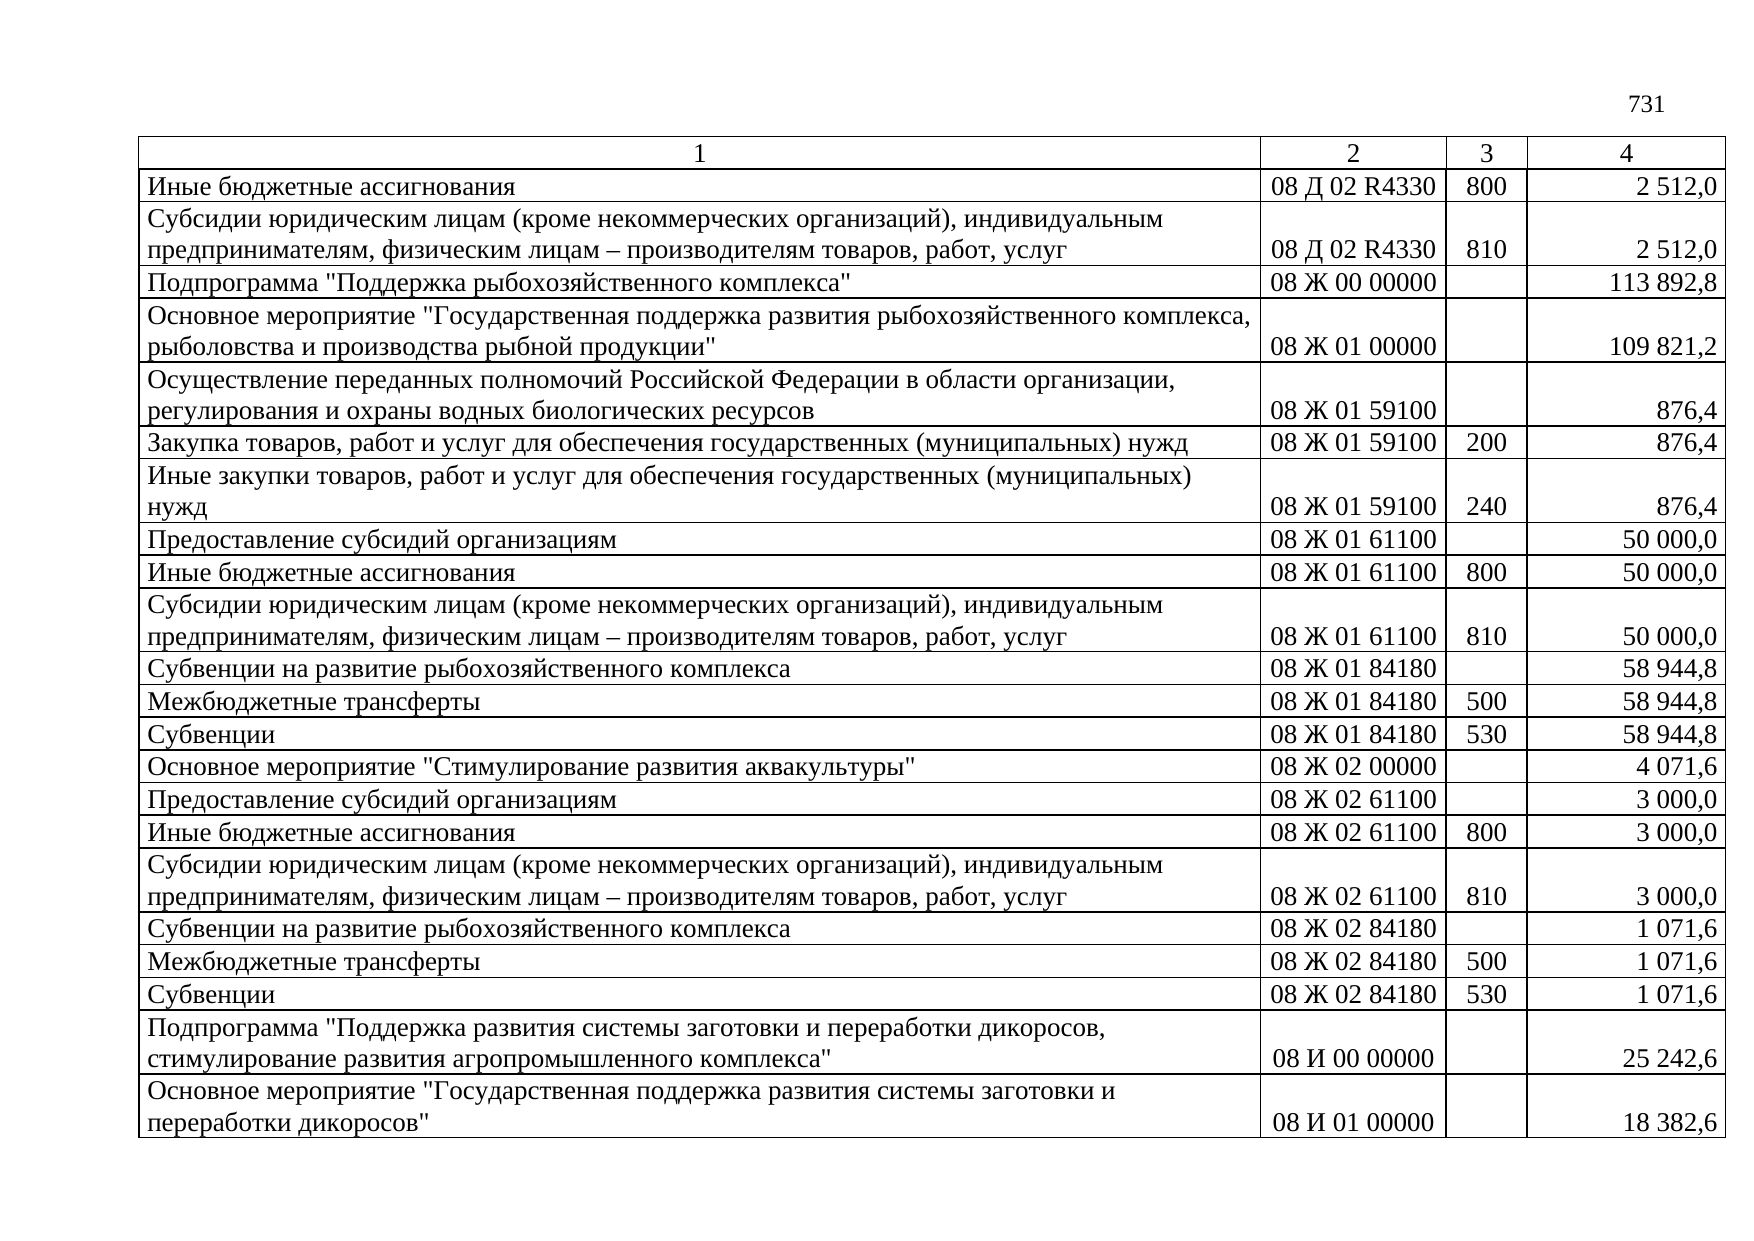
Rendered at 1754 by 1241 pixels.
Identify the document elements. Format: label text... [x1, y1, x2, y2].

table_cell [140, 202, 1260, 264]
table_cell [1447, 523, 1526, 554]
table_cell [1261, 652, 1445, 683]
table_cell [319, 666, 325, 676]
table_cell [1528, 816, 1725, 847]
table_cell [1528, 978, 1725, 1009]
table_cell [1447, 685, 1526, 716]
table_header 3 [1447, 137, 1527, 168]
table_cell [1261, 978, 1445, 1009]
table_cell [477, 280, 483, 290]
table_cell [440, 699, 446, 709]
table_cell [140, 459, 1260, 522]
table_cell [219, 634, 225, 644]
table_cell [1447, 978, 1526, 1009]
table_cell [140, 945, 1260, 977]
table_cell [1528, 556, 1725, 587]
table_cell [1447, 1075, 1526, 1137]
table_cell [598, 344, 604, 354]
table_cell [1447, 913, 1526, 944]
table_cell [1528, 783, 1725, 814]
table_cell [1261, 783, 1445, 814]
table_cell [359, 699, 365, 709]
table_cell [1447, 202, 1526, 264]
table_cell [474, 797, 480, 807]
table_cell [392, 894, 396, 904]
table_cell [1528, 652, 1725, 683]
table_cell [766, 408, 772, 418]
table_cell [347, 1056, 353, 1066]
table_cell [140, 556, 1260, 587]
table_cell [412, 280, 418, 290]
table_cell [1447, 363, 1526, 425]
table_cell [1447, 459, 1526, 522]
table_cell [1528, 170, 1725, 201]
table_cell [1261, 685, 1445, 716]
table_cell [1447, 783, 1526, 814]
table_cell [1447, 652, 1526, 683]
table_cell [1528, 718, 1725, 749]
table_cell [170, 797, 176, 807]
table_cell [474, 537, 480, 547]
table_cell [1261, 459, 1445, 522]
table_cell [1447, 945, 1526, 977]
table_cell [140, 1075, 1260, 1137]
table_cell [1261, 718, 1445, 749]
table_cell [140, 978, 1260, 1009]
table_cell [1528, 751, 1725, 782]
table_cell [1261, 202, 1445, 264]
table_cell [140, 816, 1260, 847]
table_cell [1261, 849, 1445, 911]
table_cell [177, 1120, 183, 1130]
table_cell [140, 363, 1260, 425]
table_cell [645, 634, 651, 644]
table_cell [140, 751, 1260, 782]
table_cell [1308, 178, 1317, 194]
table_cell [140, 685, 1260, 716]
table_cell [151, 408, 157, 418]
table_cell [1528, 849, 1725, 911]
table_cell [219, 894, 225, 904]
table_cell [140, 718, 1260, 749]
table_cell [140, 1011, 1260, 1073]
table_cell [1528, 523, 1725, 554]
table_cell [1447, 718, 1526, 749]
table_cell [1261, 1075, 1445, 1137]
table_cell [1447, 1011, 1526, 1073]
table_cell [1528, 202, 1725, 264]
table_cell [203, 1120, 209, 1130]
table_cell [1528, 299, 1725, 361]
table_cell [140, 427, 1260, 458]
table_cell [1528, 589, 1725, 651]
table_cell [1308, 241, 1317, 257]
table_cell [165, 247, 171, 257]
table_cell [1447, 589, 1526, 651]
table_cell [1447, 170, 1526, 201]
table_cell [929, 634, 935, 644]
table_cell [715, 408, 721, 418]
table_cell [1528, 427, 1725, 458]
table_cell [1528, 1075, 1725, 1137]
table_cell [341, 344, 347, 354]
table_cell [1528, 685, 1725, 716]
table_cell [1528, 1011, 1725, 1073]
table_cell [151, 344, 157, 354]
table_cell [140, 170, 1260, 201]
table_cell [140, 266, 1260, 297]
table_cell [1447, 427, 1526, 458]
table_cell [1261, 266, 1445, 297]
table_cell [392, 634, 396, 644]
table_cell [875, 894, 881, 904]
table_header 1 [139, 137, 1260, 168]
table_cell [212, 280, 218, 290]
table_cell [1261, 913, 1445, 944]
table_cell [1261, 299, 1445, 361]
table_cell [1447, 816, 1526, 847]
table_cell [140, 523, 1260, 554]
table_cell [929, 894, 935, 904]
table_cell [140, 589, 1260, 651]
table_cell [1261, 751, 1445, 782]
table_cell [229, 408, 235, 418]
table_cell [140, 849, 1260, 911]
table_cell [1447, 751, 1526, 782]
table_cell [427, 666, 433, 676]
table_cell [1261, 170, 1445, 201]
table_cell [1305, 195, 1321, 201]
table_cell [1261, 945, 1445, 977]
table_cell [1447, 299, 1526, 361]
table_header 4 [1528, 137, 1725, 168]
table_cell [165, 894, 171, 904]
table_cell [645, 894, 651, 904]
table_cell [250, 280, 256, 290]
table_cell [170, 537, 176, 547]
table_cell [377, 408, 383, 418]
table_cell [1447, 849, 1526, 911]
table_header 2 [1261, 137, 1446, 168]
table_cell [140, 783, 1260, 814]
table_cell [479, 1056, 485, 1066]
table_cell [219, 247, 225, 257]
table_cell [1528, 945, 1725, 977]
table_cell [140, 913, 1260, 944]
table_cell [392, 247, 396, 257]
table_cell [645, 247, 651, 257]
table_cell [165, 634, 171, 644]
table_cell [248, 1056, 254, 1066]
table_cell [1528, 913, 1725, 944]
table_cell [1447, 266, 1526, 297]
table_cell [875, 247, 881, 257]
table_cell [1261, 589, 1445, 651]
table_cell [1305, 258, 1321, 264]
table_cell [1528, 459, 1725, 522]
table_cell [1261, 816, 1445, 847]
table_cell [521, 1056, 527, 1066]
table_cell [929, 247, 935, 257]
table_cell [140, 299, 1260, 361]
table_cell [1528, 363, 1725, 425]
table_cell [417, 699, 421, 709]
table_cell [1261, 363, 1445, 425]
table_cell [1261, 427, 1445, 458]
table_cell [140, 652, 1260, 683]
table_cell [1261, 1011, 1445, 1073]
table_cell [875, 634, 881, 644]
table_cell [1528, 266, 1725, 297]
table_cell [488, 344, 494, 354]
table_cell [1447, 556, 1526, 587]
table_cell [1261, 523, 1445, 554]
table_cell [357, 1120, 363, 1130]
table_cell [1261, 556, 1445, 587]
